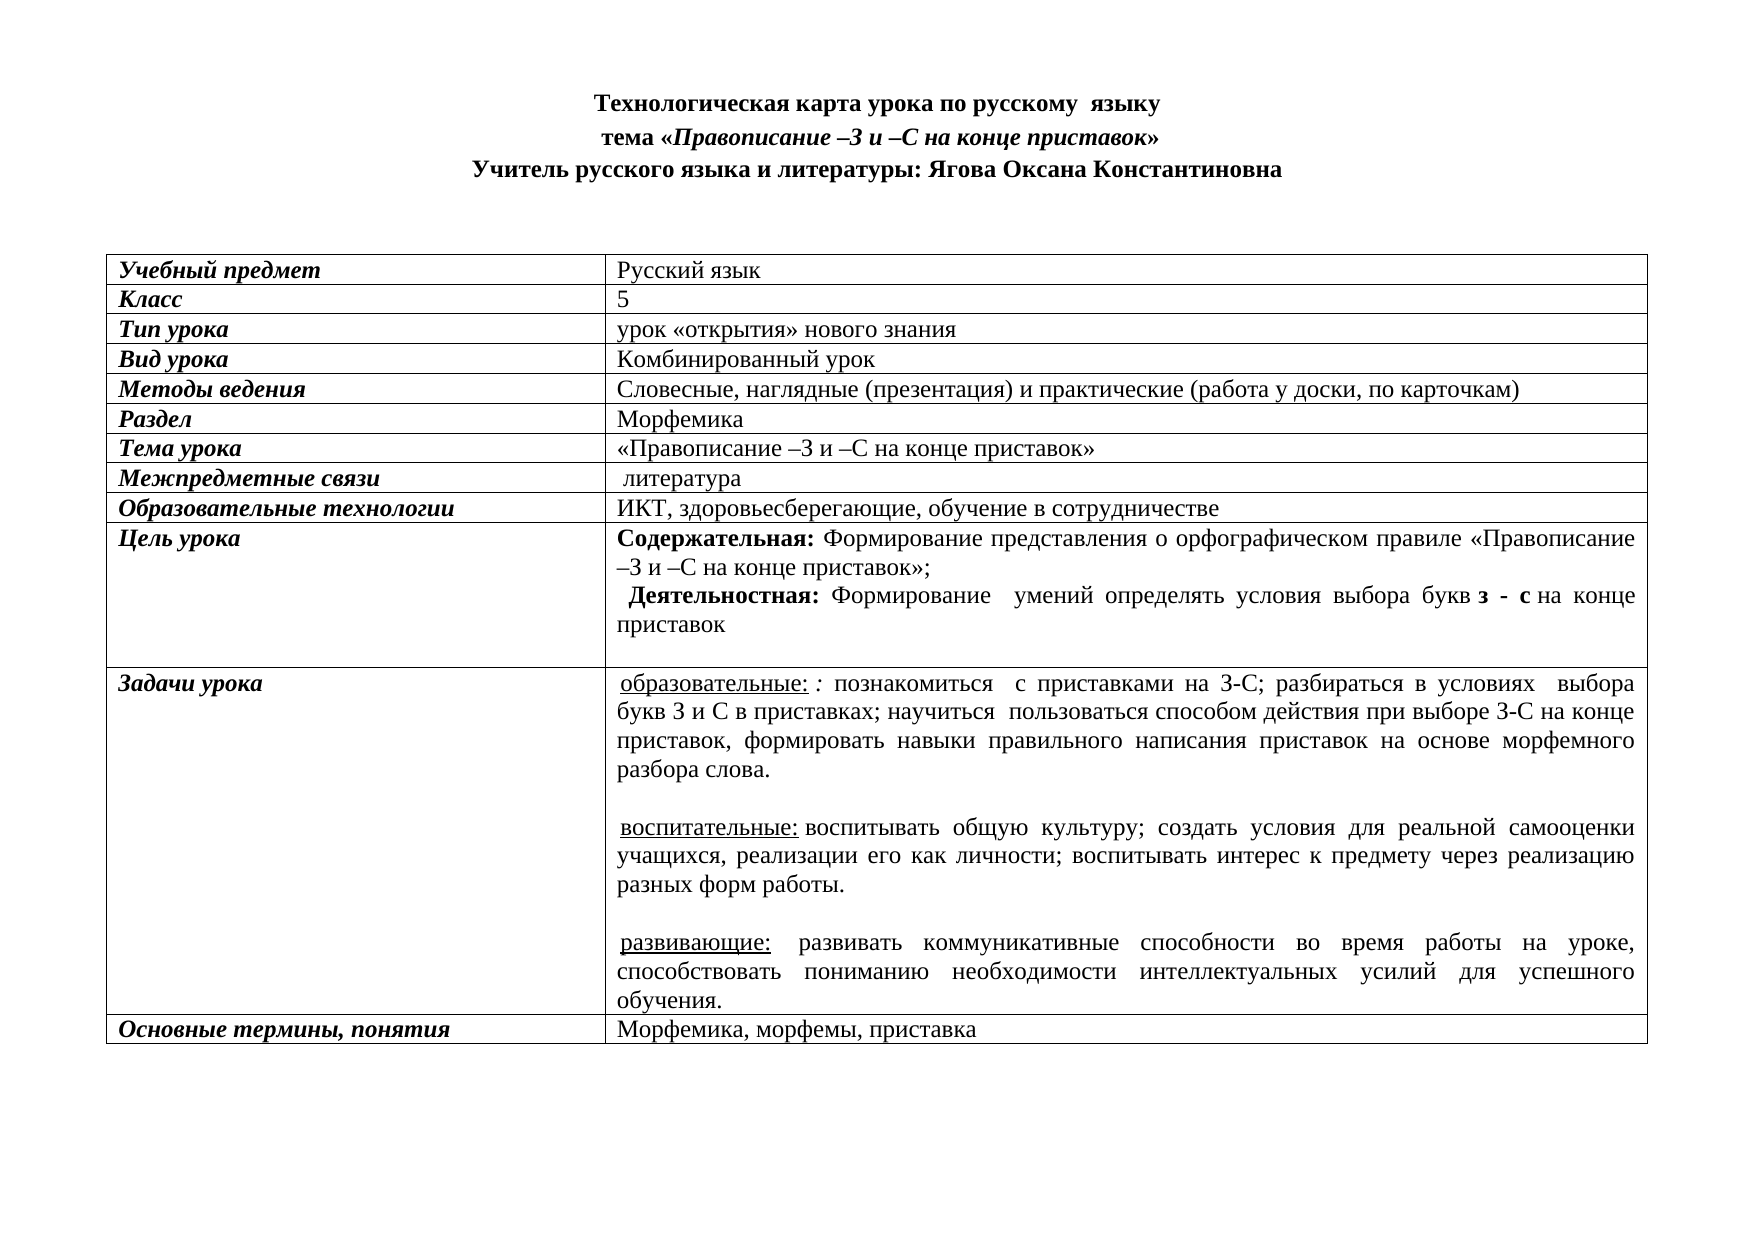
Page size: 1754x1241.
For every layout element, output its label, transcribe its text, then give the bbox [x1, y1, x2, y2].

table_header Русский язык [606, 255, 1647, 283]
table_cell Межпредметные связи [107, 463, 605, 492]
table_cell образовательные: : познакомиться с приставками на З-С; разбираться в условиях выбора букв З и С в приставках; научиться пользоваться способом действия при выборе З-С на конце приставок, формировать навыки правильного написания приставок на основе морфемного разбора слова. воспитательные: воспитывать общую культуру; создать условия для реальной самооценки учащихся, реализации его как личности; воспитывать интерес к предмету через реализацию разных форм работы. развивающие: развивать коммуникативные способности во время работы на уроке, способствовать пониманию необходимости интеллектуальных усилий для успешного обучения. [606, 668, 1647, 1013]
table_cell Морфемика [606, 404, 1647, 432]
table_cell Тип урока [107, 314, 605, 343]
table_cell Цель урока [107, 523, 605, 667]
table_cell Словесные, наглядные (презентация) и практические (работа у доски, по карточкам) [606, 374, 1647, 403]
table_cell Морфемика, морфемы, приставка [606, 1015, 1647, 1043]
table_cell Образовательные технологии [107, 493, 605, 522]
table_cell литература [606, 463, 1647, 492]
table_cell Методы ведения [107, 374, 605, 403]
table_cell Основные термины, понятия [107, 1015, 605, 1043]
table_cell Содержательная: Формирование представления о орфографическом правиле «Правописание –З и –С на конце приставок»; Деятельностная: Формирование умений определять условия выбора букв з - с на конце приставок [606, 523, 1647, 667]
text Технологическая карта урока по русскому языку [118, 88, 1636, 117]
table_cell ИКТ, здоровьесберегающие, обучение в сотрудничестве [606, 493, 1647, 522]
table_cell Тема урока [107, 434, 605, 462]
table_cell урок «открытия» нового знания [606, 314, 1647, 343]
text Учитель русского языка и литературы: Ягова Оксана Константиновна [118, 154, 1636, 183]
table_cell «Правописание –З и –С на конце приставок» [606, 434, 1647, 462]
table_cell Вид урока [107, 344, 605, 373]
table_cell Задачи урока [107, 668, 605, 1013]
table_cell Класс [107, 285, 605, 313]
text тема «Правописание –З и –С на конце приставок» [118, 122, 1636, 150]
table_cell 5 [606, 285, 1647, 313]
table_cell Комбинированный урок [606, 344, 1647, 373]
table_cell Раздел [107, 404, 605, 432]
table_header Учебный предмет [107, 255, 605, 283]
